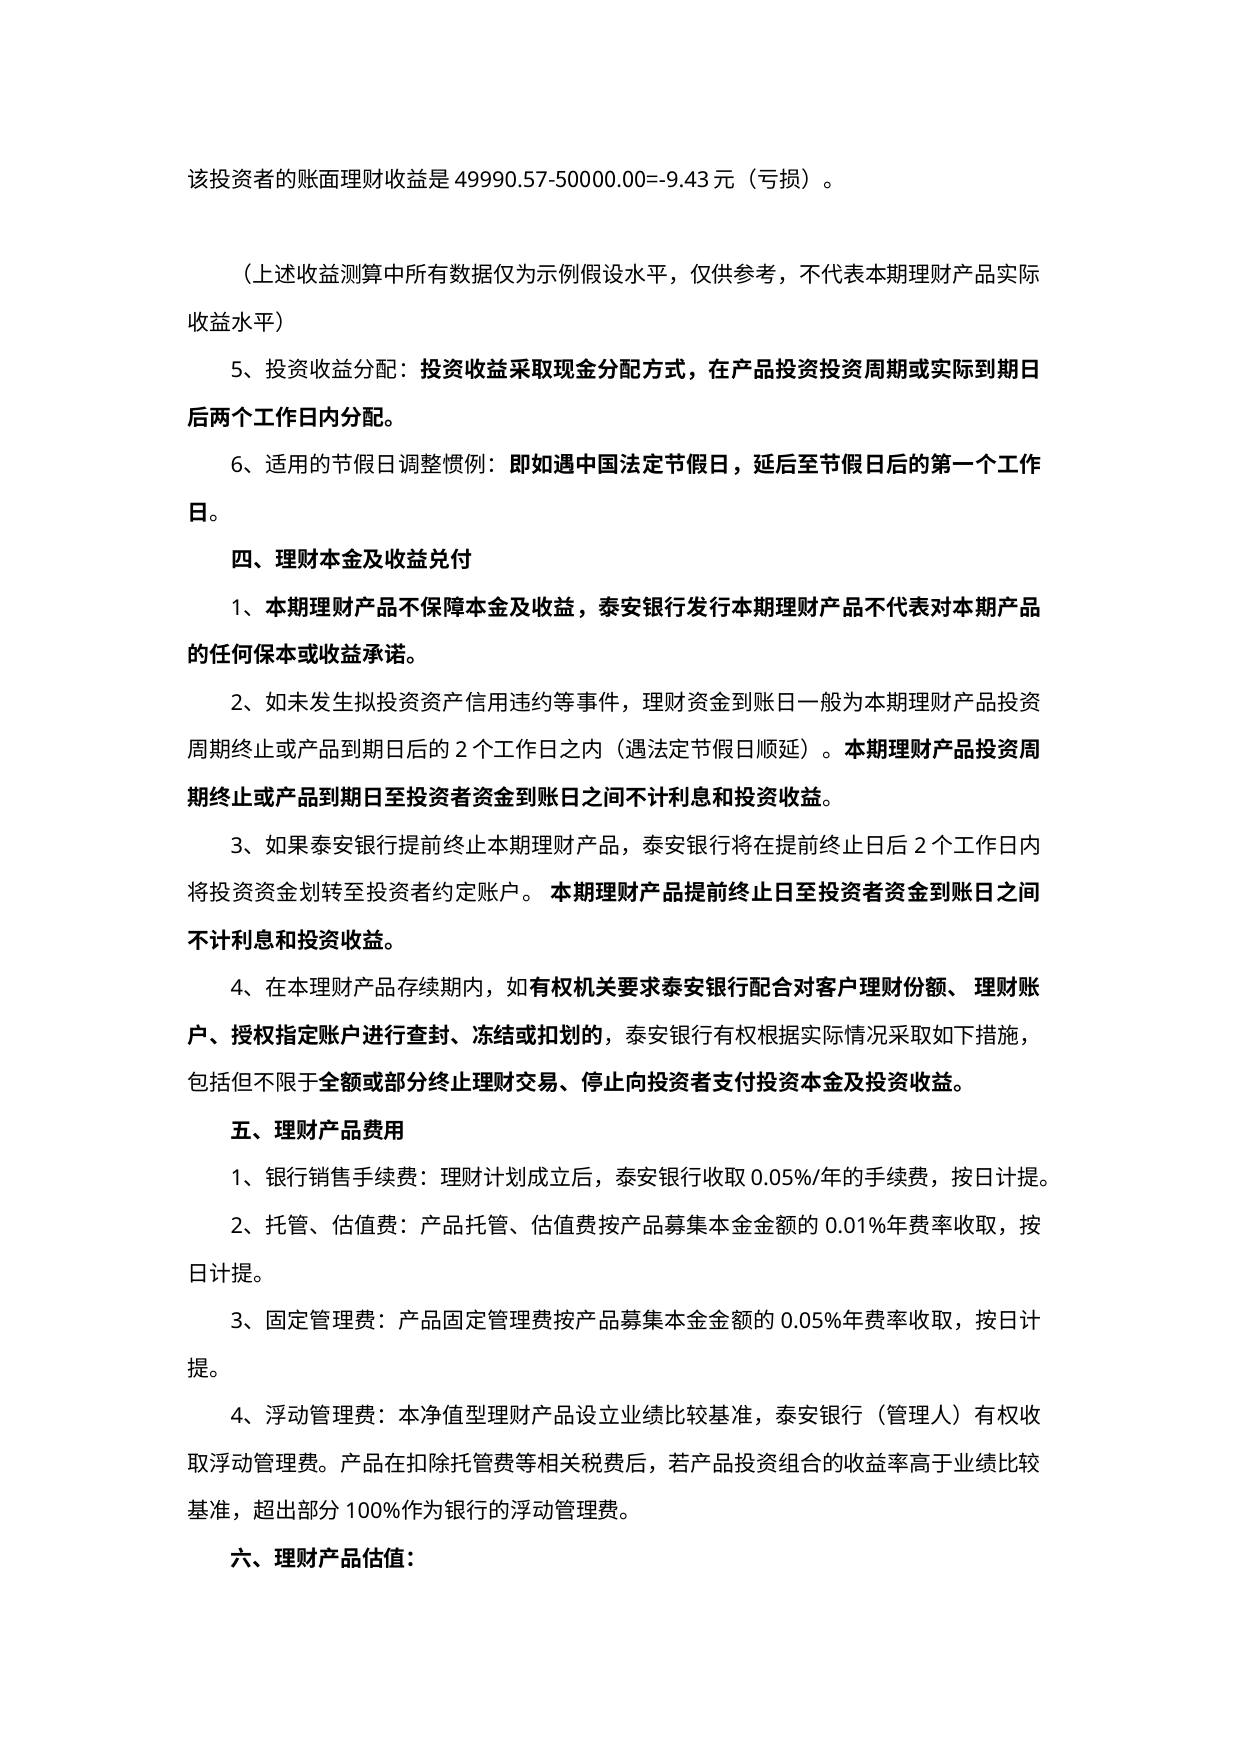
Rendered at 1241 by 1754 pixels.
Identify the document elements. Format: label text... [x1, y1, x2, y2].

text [187, 162, 1042, 194]
text 4、浮动管理费：本净值型理财产品设立业绩比较基准，泰安银行（管理人）有权收取浮动管理费。产品在扣除托管费等相关税费后，若产品投资组合的收益率高于业绩比较基准，超出部分100%作为银行的浮动管理费。 [187, 1398, 1042, 1525]
text 六、理财产品估值： [187, 1541, 1042, 1572]
text 2、如未发生拟投资资产信用违约等事件，理财资金到账日一般为本期理财产品投资周期终止或产品到期日后的2个工作日之内（遇法定节假日顺延）。本期理财产品投资周期终止或产品到期日至投资者资金到账日之间不计利息和投资收益。 [187, 685, 1042, 812]
text 五、理财产品费用 [187, 1113, 1042, 1144]
text 四、理财本金及收益兑付 [187, 542, 1042, 574]
list 投资收益分配：投资收益采取现金分配方式，在产品投资投资周期或实际到期日后两个工作日内分配。 [187, 352, 1042, 431]
text 2、托管、估值费：产品托管、估值费按产品募集本金金额的0.01%年费率收取，按日计提。 [187, 1208, 1042, 1287]
text （上述收益测算中所有数据仅为示例假设水平，仅供参考，不代表本期理财产品实际收益水平） [187, 257, 1042, 336]
text 1、银行销售手续费：理财计划成立后，泰安银行收取0.05%/年的手续费，按日计提。 [187, 1160, 1042, 1192]
text 3、如果泰安银行提前终止本期理财产品，泰安银行将在提前终止日后2个工作日内将投资资金划转至投资者约定账户。 本期理财产品提前终止日至投资者资金到账日之间不计利息和投资收益。 [187, 828, 1042, 954]
text 3、固定管理费：产品固定管理费按产品募集本金金额的0.05%年费率收取，按日计提。 [187, 1303, 1042, 1382]
text 4、在本理财产品存续期内，如有权机关要求泰安银行配合对客户理财份额、 理财账户、授权指定账户进行查封、冻结或扣划的，泰安银行有权根据实际情况采取如下措施， 包括但不限于全额或部分终止理财交易、停止向投资者支付投资本金及投资收益。 [187, 970, 1042, 1097]
text 1、本期理财产品不保障本金及收益，泰安银行发行本期理财产品不代表对本期产品的任何保本或收益承诺。 [187, 590, 1042, 669]
list 适用的节假日调整惯例：即如遇中国法定节假日，延后至节假日后的第一个工作日。 [187, 447, 1042, 526]
